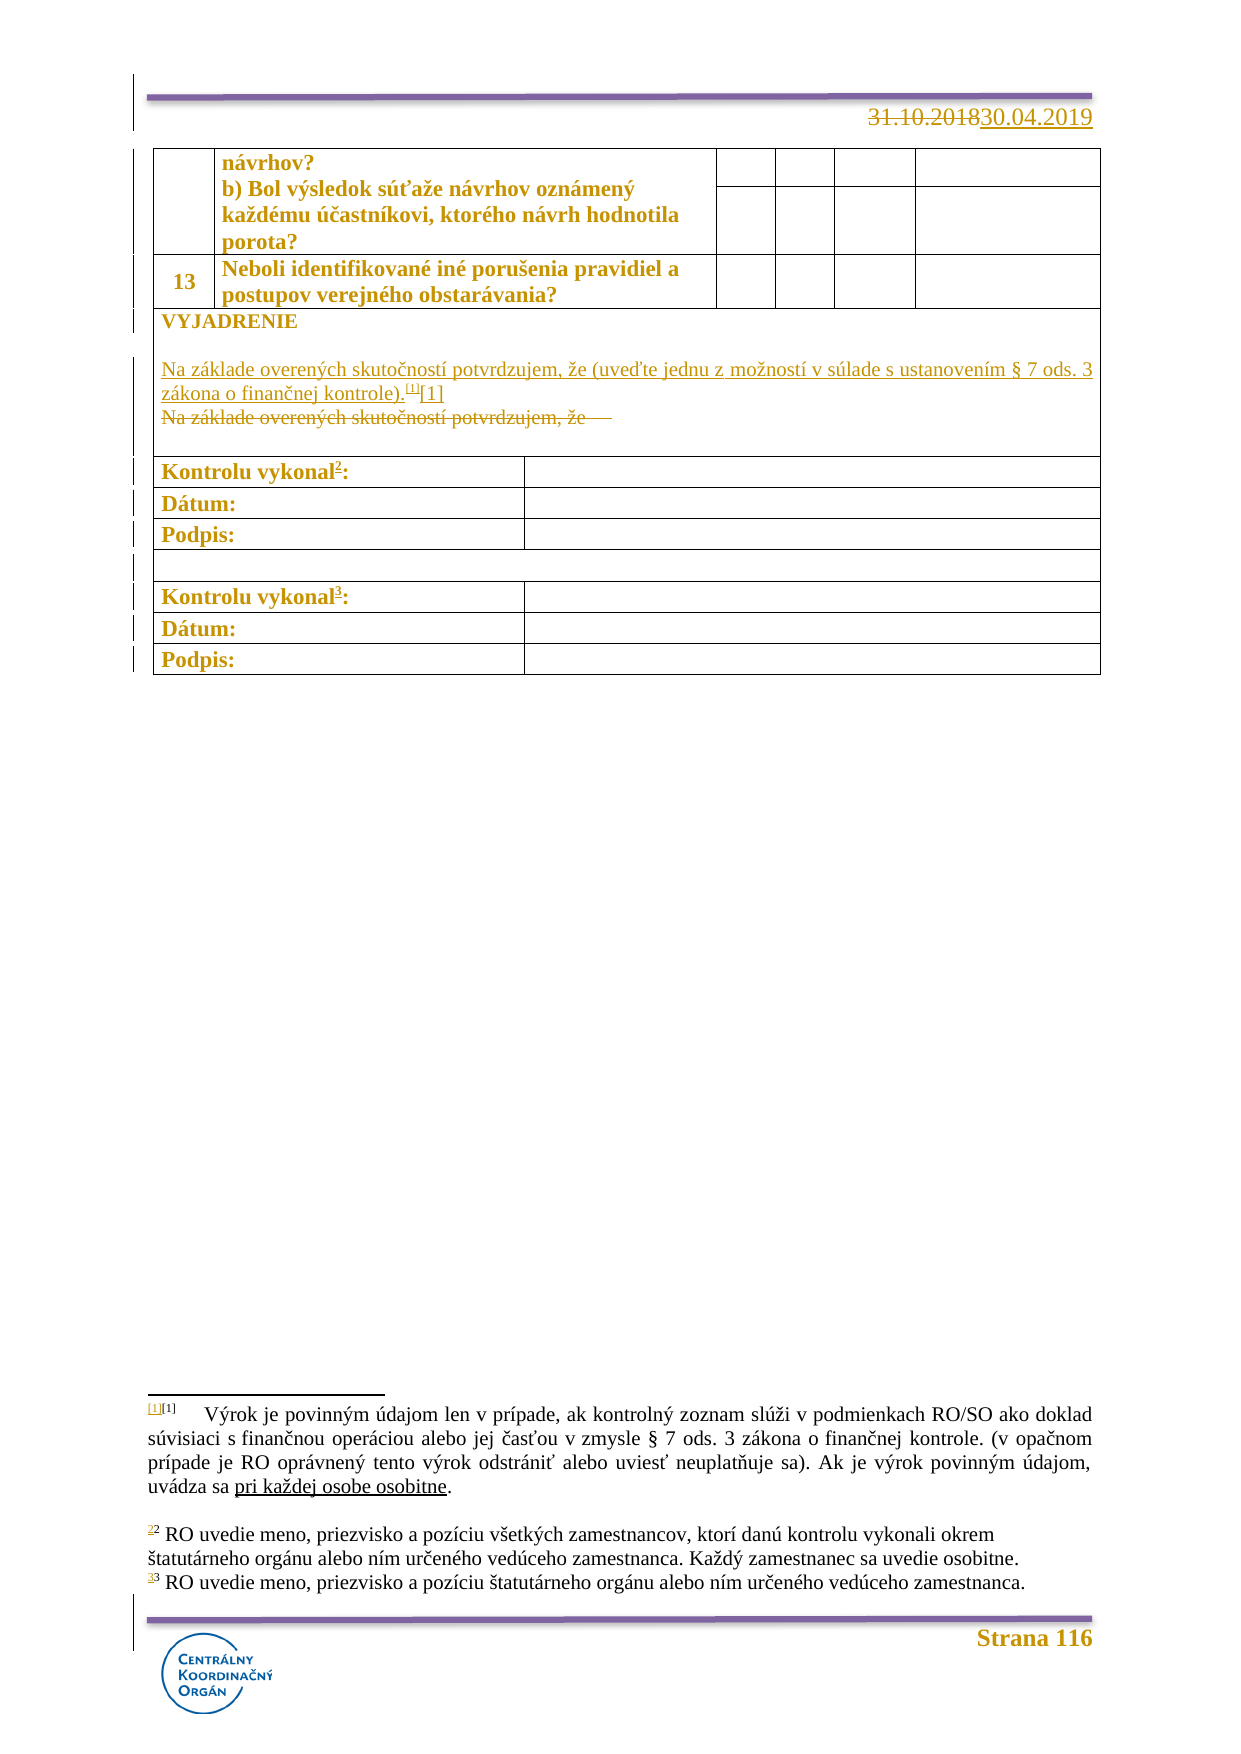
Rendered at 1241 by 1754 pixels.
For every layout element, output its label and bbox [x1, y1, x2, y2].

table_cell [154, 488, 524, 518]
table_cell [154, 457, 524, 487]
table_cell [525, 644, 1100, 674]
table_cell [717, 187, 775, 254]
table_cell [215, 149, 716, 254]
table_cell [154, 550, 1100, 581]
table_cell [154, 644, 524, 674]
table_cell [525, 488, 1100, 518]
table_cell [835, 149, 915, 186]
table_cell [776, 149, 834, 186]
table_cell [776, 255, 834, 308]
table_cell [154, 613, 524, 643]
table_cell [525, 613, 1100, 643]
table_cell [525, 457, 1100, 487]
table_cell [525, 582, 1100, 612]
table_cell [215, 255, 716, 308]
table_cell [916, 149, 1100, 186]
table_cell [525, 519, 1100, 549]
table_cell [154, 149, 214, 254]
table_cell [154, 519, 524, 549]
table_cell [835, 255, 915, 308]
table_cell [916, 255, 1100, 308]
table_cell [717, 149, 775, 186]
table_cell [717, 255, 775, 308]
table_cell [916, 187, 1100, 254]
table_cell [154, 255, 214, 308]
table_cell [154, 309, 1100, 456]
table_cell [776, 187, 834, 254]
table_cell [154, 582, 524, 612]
picture [159, 1631, 272, 1713]
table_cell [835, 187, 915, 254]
